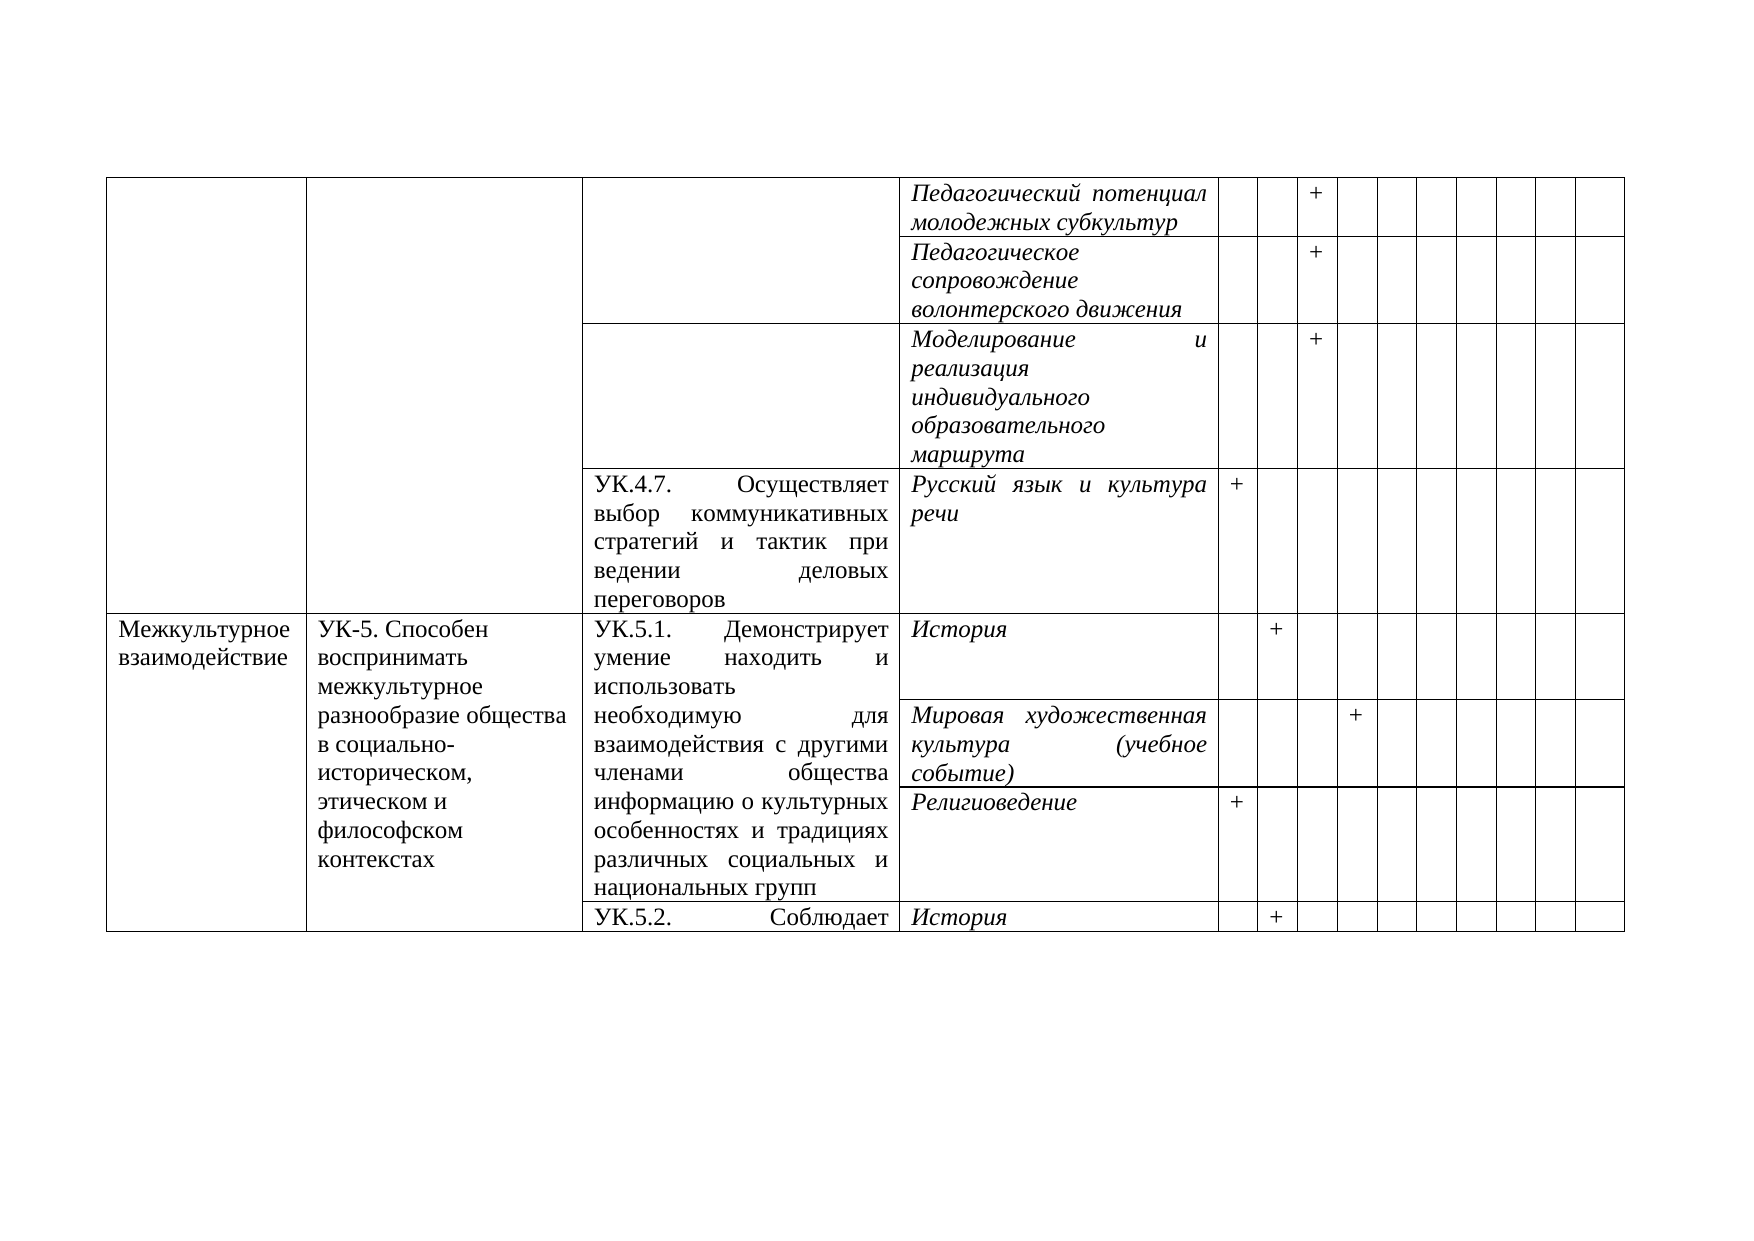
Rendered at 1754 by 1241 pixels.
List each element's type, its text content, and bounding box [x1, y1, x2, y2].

table_cell [1417, 178, 1456, 236]
table_cell [1258, 788, 1297, 901]
table_cell [1457, 324, 1496, 468]
table_cell УК.5.1. Демонстрирует умение находить и использовать необходимую для взаимодействия с другими членами общества информацию о культурных особенностях и традициях различных социальных и национальных групп [583, 614, 899, 901]
table_cell [1298, 469, 1337, 613]
table_cell Русский язык и культура речи [900, 469, 1218, 613]
table_cell УК-5. Способен воспринимать межкультурное разнообразие общества в социально-историческом, этическом и философском контекстах [307, 614, 582, 931]
table_cell + [1298, 324, 1337, 468]
table_cell [1497, 614, 1535, 699]
table_cell [583, 324, 899, 468]
table_cell [1417, 237, 1456, 323]
table_cell [1378, 614, 1416, 699]
table_cell [1497, 700, 1535, 786]
table_cell [1378, 178, 1416, 236]
table_cell [1258, 178, 1297, 236]
table_cell [1258, 324, 1297, 468]
table_cell [1536, 902, 1575, 931]
table_cell [1536, 700, 1575, 786]
table_cell Педагогическое сопровождение волонтерского движения [900, 237, 1218, 323]
table_cell [1338, 614, 1377, 699]
table_cell + [1258, 614, 1297, 699]
table_cell [1219, 614, 1257, 699]
table_cell [1457, 788, 1496, 901]
table_cell [1536, 469, 1575, 613]
table_cell [1457, 237, 1496, 323]
table_cell [1536, 788, 1575, 901]
table_cell [1298, 614, 1337, 699]
table_cell [1576, 469, 1624, 613]
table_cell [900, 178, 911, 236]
table_cell [1298, 700, 1337, 786]
table_cell [1258, 700, 1297, 786]
table_cell [1338, 788, 1377, 901]
table_cell [1338, 237, 1377, 323]
table_cell [1457, 178, 1496, 236]
table_cell [1219, 237, 1257, 323]
table_cell Мировая художественная культура (учебное событие) [900, 700, 1218, 786]
table_cell [1536, 237, 1575, 323]
table_cell [1378, 469, 1416, 613]
table_cell [1497, 902, 1535, 931]
table_cell [1378, 788, 1416, 901]
table_cell [1417, 902, 1456, 931]
table_cell [1338, 324, 1377, 468]
table_cell [1536, 614, 1575, 699]
table_cell [1219, 902, 1257, 931]
table_cell [1298, 902, 1337, 931]
table_cell [1219, 324, 1257, 468]
table_cell [1497, 788, 1535, 901]
table_cell [1417, 788, 1456, 901]
table_cell Межкультурное взаимодействие [107, 614, 306, 931]
table_cell [1417, 469, 1456, 613]
table_cell [1497, 324, 1535, 468]
table_cell [1258, 237, 1297, 323]
table_cell + [1258, 902, 1297, 931]
table_cell [1457, 614, 1496, 699]
table_cell [1576, 902, 1624, 931]
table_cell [583, 902, 899, 931]
table_cell [1457, 469, 1496, 613]
table_cell [1378, 902, 1416, 931]
table_cell [1417, 324, 1456, 468]
table_cell + [1298, 178, 1337, 236]
table_cell [1298, 788, 1337, 901]
table_cell История [900, 902, 1218, 931]
table_cell + [1219, 469, 1257, 613]
table_cell [1338, 469, 1377, 613]
table_cell [1417, 700, 1456, 786]
table_cell [1378, 700, 1416, 786]
table_cell [1338, 178, 1377, 236]
table_cell [1219, 700, 1257, 786]
table_cell [1576, 788, 1624, 901]
table_cell [1576, 237, 1624, 323]
table_cell [1378, 324, 1416, 468]
table_cell [1576, 614, 1624, 699]
table_cell + [1219, 788, 1257, 901]
table_cell [1417, 614, 1456, 699]
table_cell [1536, 178, 1575, 236]
table_cell [1258, 469, 1297, 613]
table_cell [1457, 902, 1496, 931]
table_cell [1338, 902, 1377, 931]
table_cell [1576, 700, 1624, 786]
table_cell [1576, 324, 1624, 468]
table_cell [1576, 178, 1624, 236]
table_cell + [1298, 237, 1337, 323]
table_cell История [900, 614, 1218, 699]
table_cell [1497, 469, 1535, 613]
table_cell Религиоведение [900, 788, 1218, 901]
table_cell [1378, 237, 1416, 323]
table_cell УК.4.7. Осуществляет выбор коммуникативных стратегий и тактик при ведении деловых переговоров [583, 469, 899, 613]
table_cell [1219, 178, 1257, 236]
table_cell Моделирование и реализация индивидуального образовательного маршрута [900, 324, 1218, 468]
table_cell [1536, 324, 1575, 468]
table_cell + [1338, 700, 1377, 786]
table_cell [1457, 700, 1496, 786]
table_cell [1497, 237, 1535, 323]
table_cell [1497, 178, 1535, 236]
